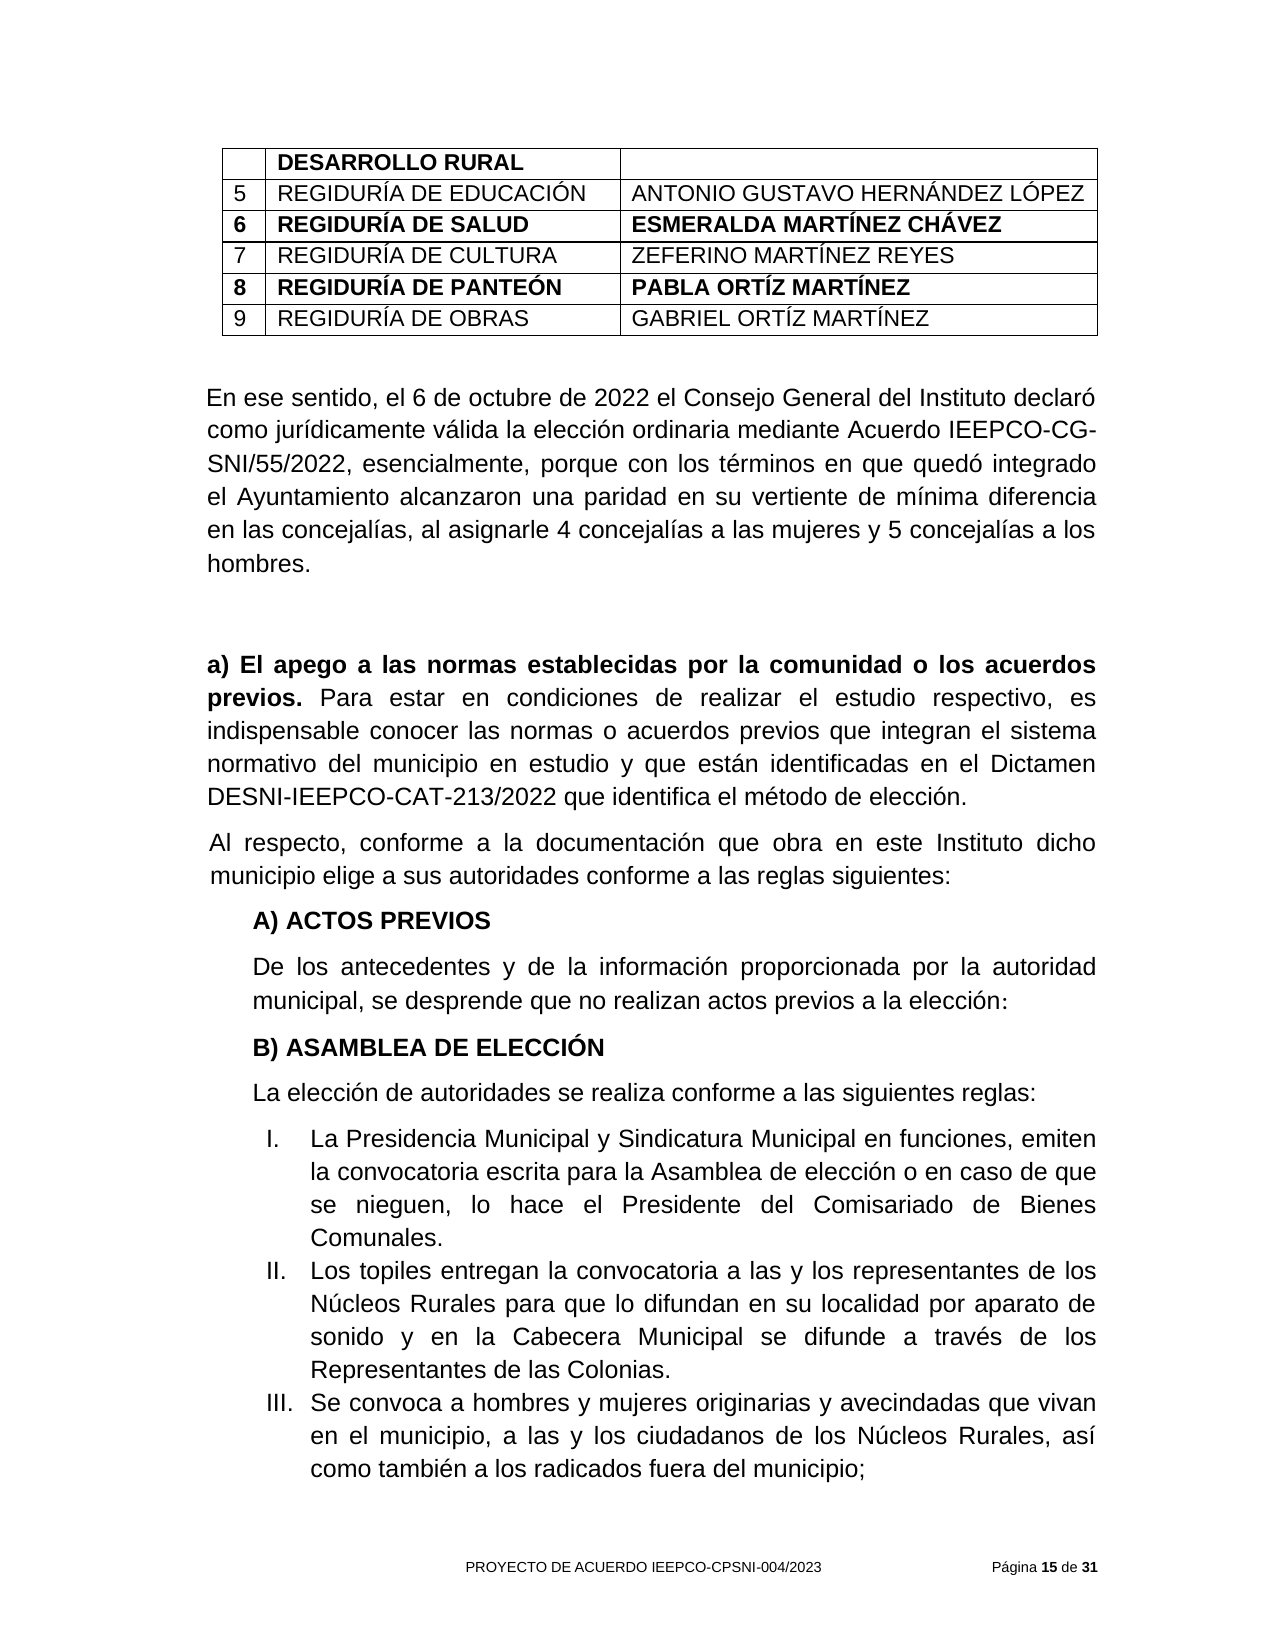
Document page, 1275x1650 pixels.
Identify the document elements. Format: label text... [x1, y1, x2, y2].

table_cell GABRIEL ORTÍZ MARTÍNEZ [621, 305, 1097, 335]
table_cell 5 [223, 180, 265, 210]
text La elección de autoridades se realiza conforme a las siguientes reglas: [252, 1078, 1098, 1107]
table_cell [621, 149, 1097, 179]
table_cell 8 [223, 274, 265, 304]
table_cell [266, 149, 620, 179]
list La Presidencia Municipal y Sindicatura Municipal en funciones, emiten la convocatoria escrita para la Asamblea de elección o en caso de que se nieguen, lo hace el Presidente del Comisariado de Bienes Comunales. [266, 1123, 1098, 1251]
table_cell ZEFERINO MARTÍNEZ REYES [621, 243, 1097, 273]
text A) ACTOS PREVIOS [252, 906, 1098, 935]
table_cell REGIDURÍA DE OBRAS [266, 305, 620, 335]
table_cell REGIDURÍA DE SALUD [266, 211, 620, 241]
text En ese sentido, el 6 de octubre de 2022 el Consejo General del Instituto declaró como jurídicamente válida la elección ordinaria mediante Acuerdo IEEPCO-CG-SNI/55/2022, esencialmente, porque con los términos en que quedó integrado el Ayuntamiento alcanzaron una paridad en su vertiente de mínima diferencia en las concejalías, al asignarle 4 concejalías a las mujeres y 5 concejalías a los hombres. [206, 382, 1098, 578]
text B) ASAMBLEA DE ELECCIÓN [252, 1032, 1098, 1061]
table_cell 7 [223, 243, 265, 273]
table_cell REGIDURÍA DE CULTURA [266, 243, 620, 273]
table_cell 6 [223, 211, 265, 241]
text De los antecedentes y de la información proporcionada por la autoridad municipal, se desprende que no realizan actos previos a la elección: [252, 952, 1098, 1016]
table_cell PABLA ORTÍZ MARTÍNEZ [621, 274, 1097, 304]
table_cell 4 [223, 149, 265, 179]
text a) El apego a las normas establecidas por la comunidad o los acuerdos previos. Para estar en condiciones de realizar el estudio respectivo, es indispensable conocer las normas o acuerdos previos que integran el sistema normativo del municipio en estudio y que están identificadas en el Dictamen DESNI-IEEPCO-CAT-213/2022 que identifica el método de elección. [207, 650, 1098, 811]
table_cell ANTONIO GUSTAVO HERNÁNDEZ LÓPEZ [621, 180, 1097, 210]
table_cell ESMERALDA MARTÍNEZ CHÁVEZ [621, 211, 1097, 241]
text Al respecto, conforme a la documentación que obra en este Instituto dicho municipio elige a sus autoridades conforme a las reglas siguientes: [209, 828, 1098, 889]
table_cell 9 [223, 305, 265, 335]
table_cell REGIDURÍA DE EDUCACIÓN [266, 180, 620, 210]
list Se convoca a hombres y mujeres originarias y avecindadas que vivan en el municipio, a las y los ciudadanos de los Núcleos Rurales, así como también a los radicados fuera del municipio; [266, 1388, 1098, 1482]
table_cell REGIDURÍA DE PANTEÓN [266, 274, 620, 304]
list Los topiles entregan la convocatoria a las y los representantes de los Núcleos Rurales para que lo difundan en su localidad por aparato de sonido y en la Cabecera Municipal se difunde a través de los Representantes de las Colonias. [266, 1256, 1098, 1383]
